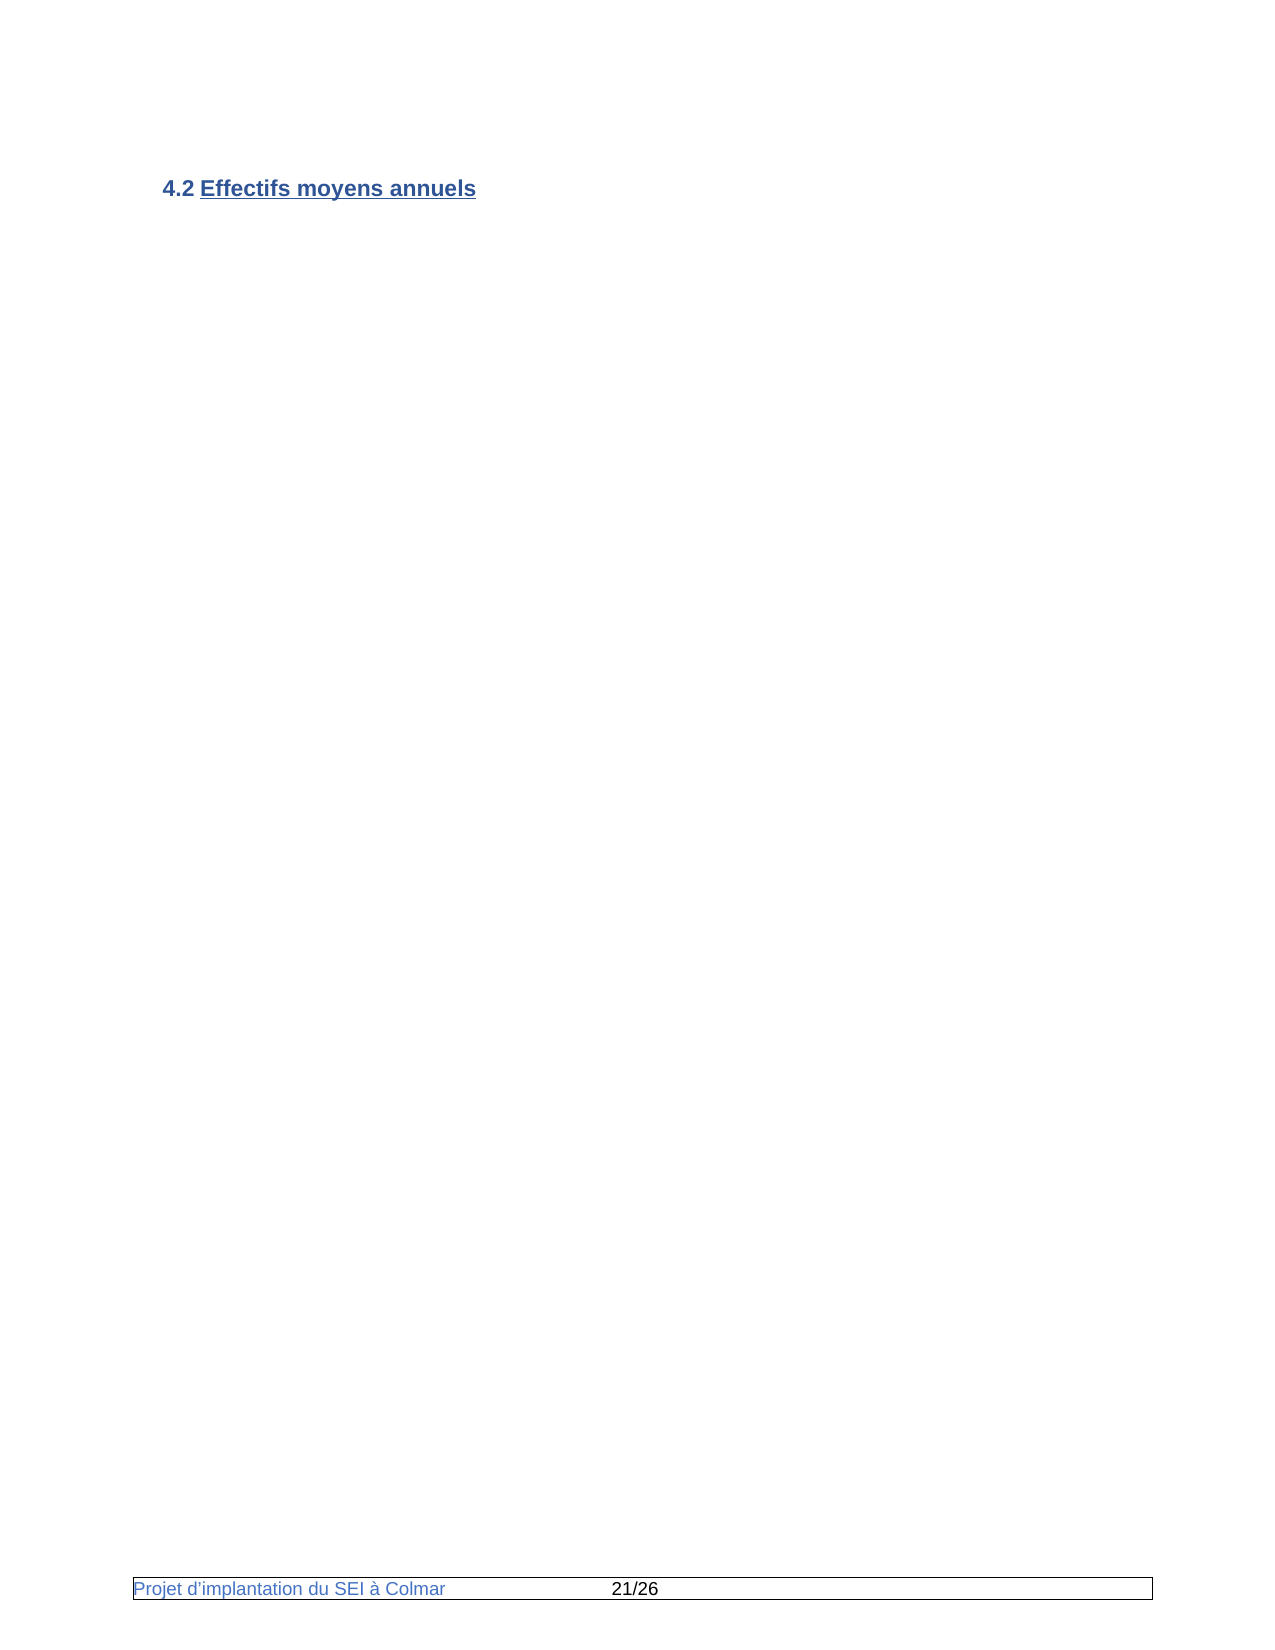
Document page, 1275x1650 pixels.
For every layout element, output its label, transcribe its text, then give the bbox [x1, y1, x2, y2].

subtitle Effectifs moyens annuels [162, 175, 1152, 201]
